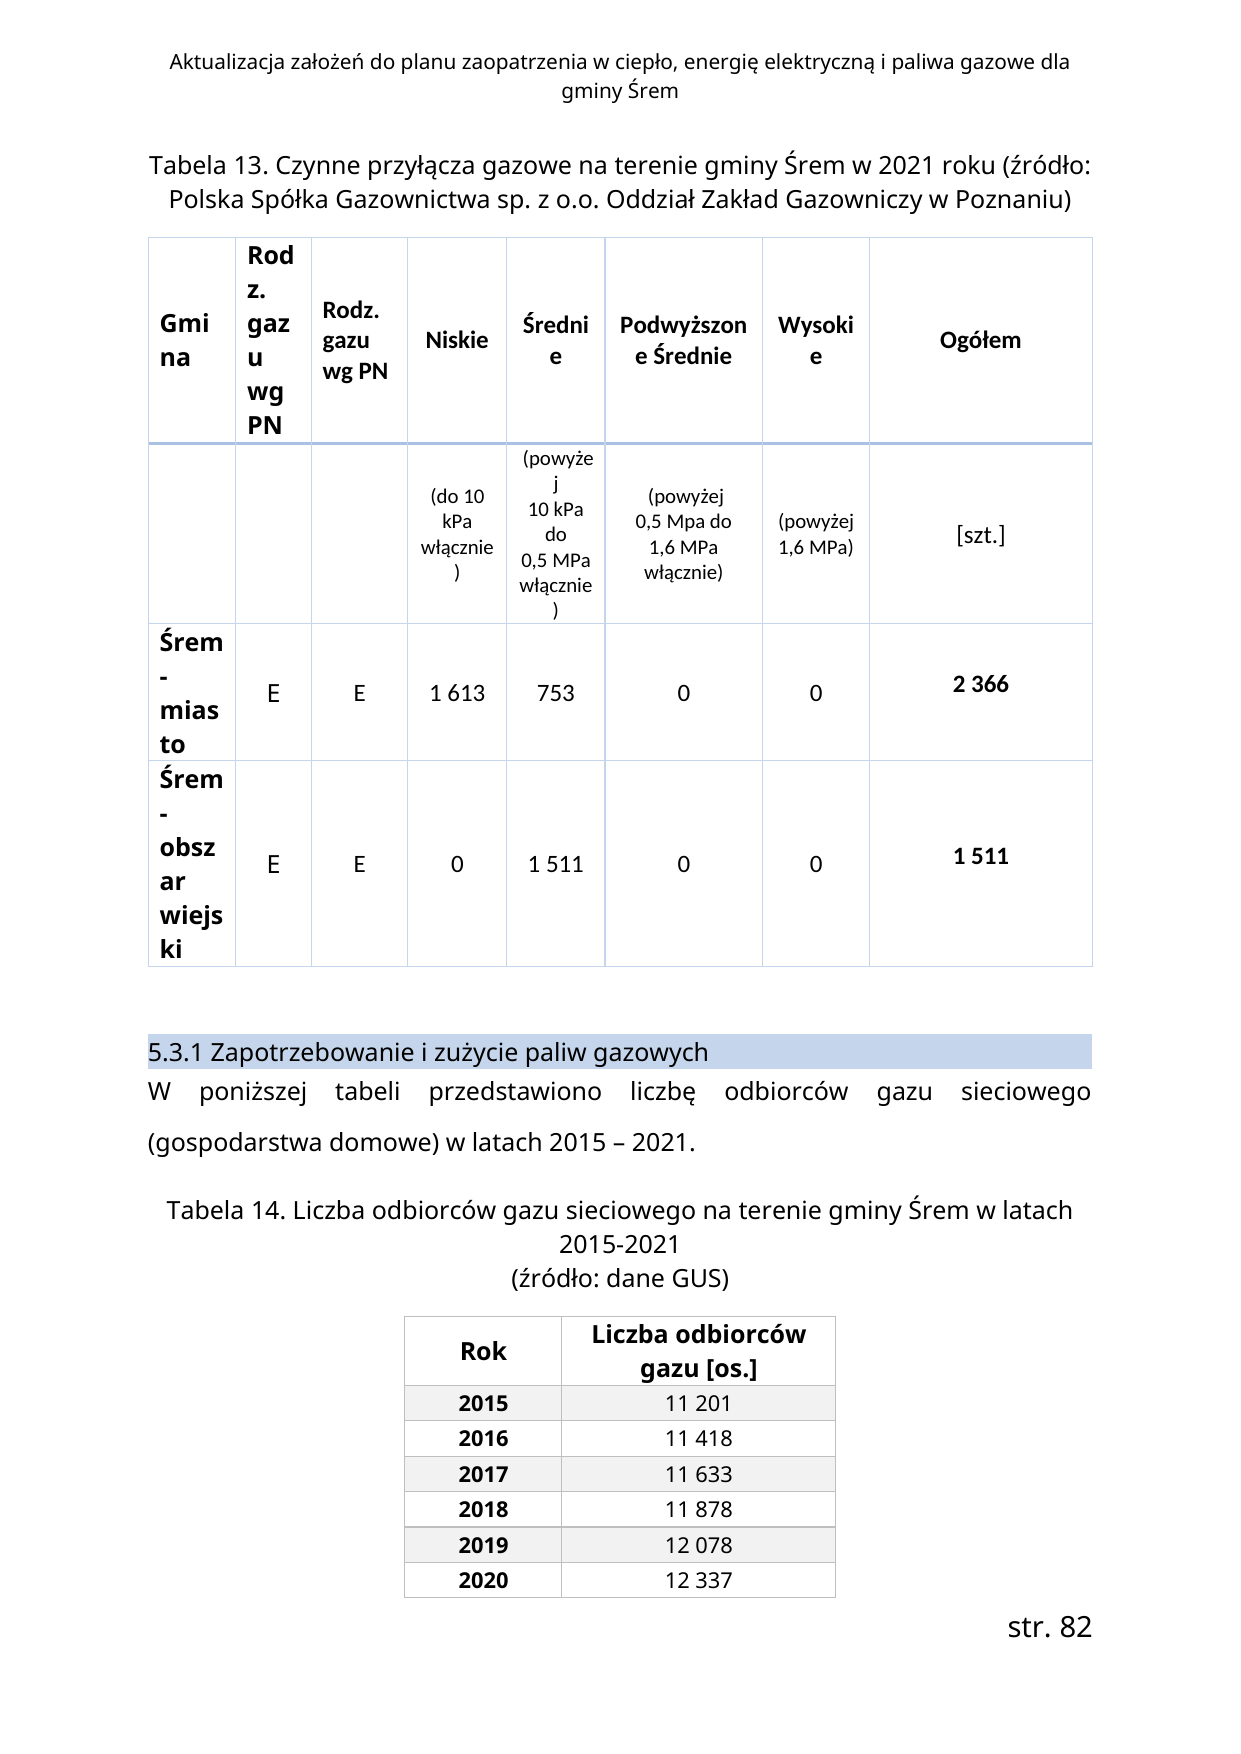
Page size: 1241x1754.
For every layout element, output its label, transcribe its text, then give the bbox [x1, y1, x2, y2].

table_cell [149, 445, 235, 623]
text Tabela 14. Liczba odbiorców gazu sieciowego na terenie gminy Śrem w latach 2015-2021 (źródło: dane GUS) [148, 1192, 1092, 1295]
table_cell 0 [606, 761, 762, 966]
table_cell 2020 [405, 1563, 561, 1597]
table_cell 0 [408, 761, 506, 966]
table_cell Śrem - miasto [149, 624, 235, 760]
table_cell 11 201 [562, 1386, 835, 1420]
table_header Średnie [507, 238, 604, 442]
table_header Rodz. gazu wg PN [312, 238, 407, 442]
table_cell E [236, 761, 311, 966]
table_cell 753 [507, 624, 604, 760]
table_cell [szt.] [870, 445, 1092, 623]
table_cell 2015 [405, 1386, 561, 1420]
table_cell 12 078 [562, 1528, 835, 1562]
text W poniższej tabeli przedstawiono liczbę odbiorców gazu sieciowego (gospodarstwa domowe) w latach 2015 – 2021. [148, 1074, 1092, 1159]
text Tabela 13. Czynne przyłącza gazowe na terenie gminy Śrem w 2021 roku (źródło: Polska Spółka Gazownictwa sp. z o.o. Oddział Zakład Gazowniczy w Poznaniu) [148, 148, 1092, 216]
table_cell (do 10 kPa włącznie) [408, 445, 506, 623]
table_cell 0 [763, 624, 869, 760]
table_header Ogółem [870, 238, 1092, 442]
table_header Niskie [408, 238, 506, 442]
table_cell Śrem - obszar wiejski [149, 761, 235, 966]
table_cell 2019 [405, 1528, 561, 1562]
table_header Podwyższone Średnie [606, 238, 762, 442]
subtitle 5.3.1 Zapotrzebowanie i zużycie paliw gazowych [148, 1034, 1092, 1069]
table_cell 2017 [405, 1457, 561, 1491]
table_cell (powyżej 1,6 MPa) [763, 445, 869, 623]
table_cell 2016 [405, 1421, 561, 1456]
table_cell 2 366 [870, 624, 1092, 760]
table_cell 1 511 [507, 761, 604, 966]
table_cell E [312, 761, 407, 966]
table_cell [236, 445, 311, 623]
table_cell 12 337 [562, 1563, 835, 1597]
table_cell (powyżej 0,5 Mpa do 1,6 MPa włącznie) [606, 445, 762, 623]
table_cell [312, 445, 407, 623]
table_cell 0 [606, 624, 762, 760]
table_cell 1 511 [870, 761, 1092, 966]
table_cell 11 878 [562, 1492, 835, 1526]
table_cell 2018 [405, 1492, 561, 1526]
table_cell 11 633 [562, 1457, 835, 1491]
table_header Liczba odbiorców gazu [os.] [562, 1317, 835, 1385]
table_cell (powyżej 10 kPa do 0,5 MPa włącznie) [507, 445, 604, 623]
table_cell E [236, 624, 311, 760]
table_cell 11 418 [562, 1421, 835, 1456]
table_cell 1 613 [408, 624, 506, 760]
table_cell E [312, 624, 407, 760]
table_cell 0 [763, 761, 869, 966]
table_header Wysokie [763, 238, 869, 442]
table_header Rodz. gazu wg PN [236, 238, 311, 442]
table_header Gmina [149, 238, 235, 442]
table_header Rok [405, 1317, 561, 1385]
